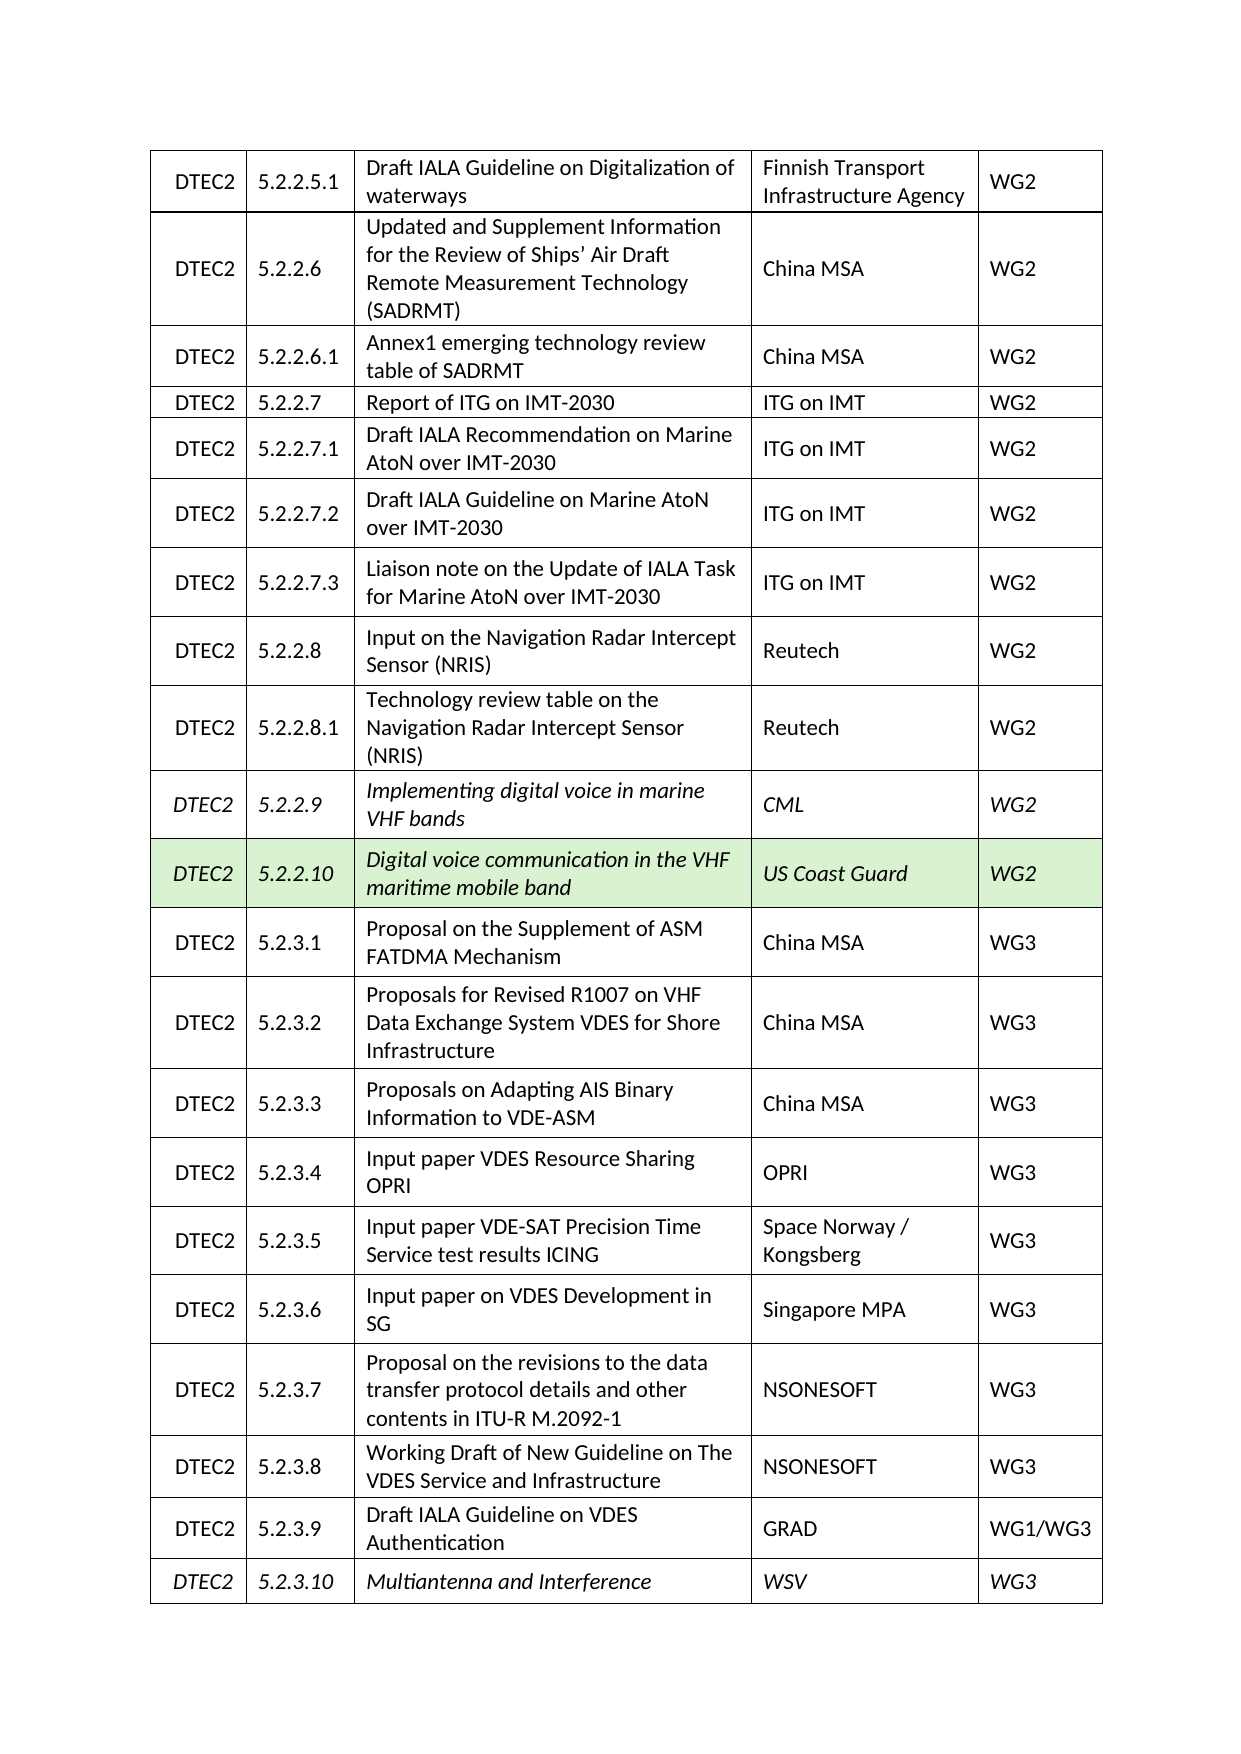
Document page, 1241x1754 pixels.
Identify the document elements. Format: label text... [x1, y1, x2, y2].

table_cell ITG on IMT [752, 548, 978, 616]
table_cell NSONESOFT [752, 1436, 978, 1497]
table_cell China MSA [752, 908, 978, 976]
table_cell Implementing digital voice in marine VHF bands [355, 771, 751, 838]
table_cell Draft IALA Guideline on VDES Authentication [355, 1498, 751, 1558]
table_cell 5.2.3.2 [247, 977, 354, 1068]
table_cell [752, 151, 978, 211]
table_cell Report of ITG on IMT-2030 [355, 387, 751, 417]
table_cell WG1/WG3 [979, 1498, 1102, 1558]
table_cell Proposals on Adapting AIS Binary Information to VDE-ASM [355, 1069, 751, 1137]
table_cell Updated and Supplement Information for the Review of Ships’ Air Draft Remote Measurement Technology (SADRMT) [355, 213, 751, 324]
table_cell Draft IALA Recommendation on Marine AtoN over IMT-2030 [355, 418, 751, 478]
table_cell CML [752, 771, 978, 838]
table_cell NSONESOFT [752, 1344, 978, 1435]
table_cell 5.2.3.6 [247, 1275, 354, 1343]
table_cell 5.2.3.4 [247, 1138, 354, 1206]
table_cell DTEC2 [151, 1498, 246, 1558]
table_cell DTEC2 [151, 617, 246, 684]
table_cell WG3 [979, 1207, 1102, 1274]
table_cell WG3 [979, 1436, 1102, 1497]
table_cell 5.2.3.9 [247, 1498, 354, 1558]
table_cell 5.2.2.8 [247, 617, 354, 684]
table_cell 5.2.3.5 [247, 1207, 354, 1274]
table_cell 5.2.2.5.1 [247, 151, 354, 211]
table_cell DTEC2 [151, 326, 246, 386]
table_cell WG3 [979, 977, 1102, 1068]
table_cell Space Norway / Kongsberg [752, 1207, 978, 1274]
table_cell China MSA [752, 326, 978, 386]
table_cell DTEC2 [151, 1275, 246, 1343]
table_cell Input on the Navigation Radar Intercept Sensor (NRIS) [355, 617, 751, 684]
table_cell DTEC2 [151, 1207, 246, 1274]
table_cell Input paper VDE-SAT Precision Time Service test results ICING [355, 1207, 751, 1274]
table_cell WG2 [979, 387, 1102, 417]
table_cell WG3 [979, 908, 1102, 976]
table_cell China MSA [752, 977, 978, 1068]
table_cell Annex1 emerging technology review table of SADRMT [355, 326, 751, 386]
table_cell Draft IALA Guideline on Marine AtoN over IMT-2030 [355, 479, 751, 547]
table_cell WG2 [979, 213, 1102, 324]
table_cell Liaison note on the Update of IALA Task for Marine AtoN over IMT-2030 [355, 548, 751, 616]
table_cell WG3 [979, 1344, 1102, 1435]
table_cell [355, 1559, 751, 1603]
table_cell 5.2.3.7 [247, 1344, 354, 1435]
table_cell DTEC2 [151, 213, 246, 324]
table_cell WG2 [979, 479, 1102, 547]
table_cell WG2 [979, 771, 1102, 838]
table_cell DTEC2 [151, 418, 246, 478]
table_cell DTEC2 [151, 977, 246, 1068]
table_cell US Coast Guard [752, 839, 978, 907]
table_cell Working Draft of New Guideline on The VDES Service and Infrastructure [355, 1436, 751, 1497]
table_cell DTEC2 [151, 686, 246, 769]
table_cell WG3 [979, 1069, 1102, 1137]
table_cell DTEC2 [151, 1138, 246, 1206]
table_cell DTEC2 [151, 908, 246, 976]
table_cell WG3 [979, 1138, 1102, 1206]
table_cell Proposals for Revised R1007 on VHF Data Exchange System VDES for Shore Infrastructure [355, 977, 751, 1068]
table_cell DTEC2 [151, 151, 246, 211]
table_cell WG2 [979, 686, 1102, 769]
table_cell DTEC2 [151, 548, 246, 616]
table_cell 5.2.2.8.1 [247, 686, 354, 769]
table_cell 5.2.2.6 [247, 213, 354, 324]
table_cell Digital voice communication in the VHF maritime mobile band [355, 839, 751, 907]
table_cell 5.2.2.7.2 [247, 479, 354, 547]
table_cell 5.2.2.9 [247, 771, 354, 838]
table_cell WG3 [979, 1275, 1102, 1343]
table_cell Singapore MPA [752, 1275, 978, 1343]
table_cell Proposal on the revisions to the data transfer protocol details and other contents in ITU-R M.2092-1 [355, 1344, 751, 1435]
table_cell Reutech [752, 617, 978, 684]
table_cell 5.2.3.8 [247, 1436, 354, 1497]
table_cell 5.2.2.10 [247, 839, 354, 907]
table_cell DTEC2 [151, 839, 246, 907]
table_cell WG2 [979, 151, 1102, 211]
table_cell Input paper on VDES Development in SG [355, 1275, 751, 1343]
table_cell China MSA [752, 1069, 978, 1137]
table_cell Draft IALA Guideline on Digitalization of waterways [355, 151, 751, 211]
table_cell DTEC2 [151, 1344, 246, 1435]
table_cell 5.2.3.10 [247, 1559, 354, 1603]
table_cell WG2 [979, 418, 1102, 478]
table_cell DTEC2 [151, 1559, 246, 1603]
table_cell Reutech [752, 686, 978, 769]
table_cell OPRI [752, 1138, 978, 1206]
table_cell 5.2.2.7 [247, 387, 354, 417]
table_cell GRAD [752, 1498, 978, 1558]
table_cell 5.2.2.6.1 [247, 326, 354, 386]
table_cell ITG on IMT [752, 387, 978, 417]
table_cell DTEC2 [151, 1436, 246, 1497]
table_cell 5.2.2.7.3 [247, 548, 354, 616]
table_cell WG3 [979, 1559, 1102, 1603]
table_cell ITG on IMT [752, 479, 978, 547]
table_cell DTEC2 [151, 771, 246, 838]
table_cell DTEC2 [151, 387, 246, 417]
table_cell Proposal on the Supplement of ASM FATDMA Mechanism [355, 908, 751, 976]
table_cell WSV [752, 1559, 978, 1603]
table_cell DTEC2 [151, 479, 246, 547]
table_cell ITG on IMT [752, 418, 978, 478]
table_cell Technology review table on the Navigation Radar Intercept Sensor (NRIS) [355, 686, 751, 769]
table_cell WG2 [979, 548, 1102, 616]
table_cell 5.2.2.7.1 [247, 418, 354, 478]
table_cell WG2 [979, 617, 1102, 684]
table_cell China MSA [752, 213, 978, 324]
table_cell WG2 [979, 839, 1102, 907]
table_cell WG2 [979, 326, 1102, 386]
table_cell DTEC2 [151, 1069, 246, 1137]
table_cell Input paper VDES Resource Sharing OPRI [355, 1138, 751, 1206]
table_cell 5.2.3.1 [247, 908, 354, 976]
table_cell 5.2.3.3 [247, 1069, 354, 1137]
